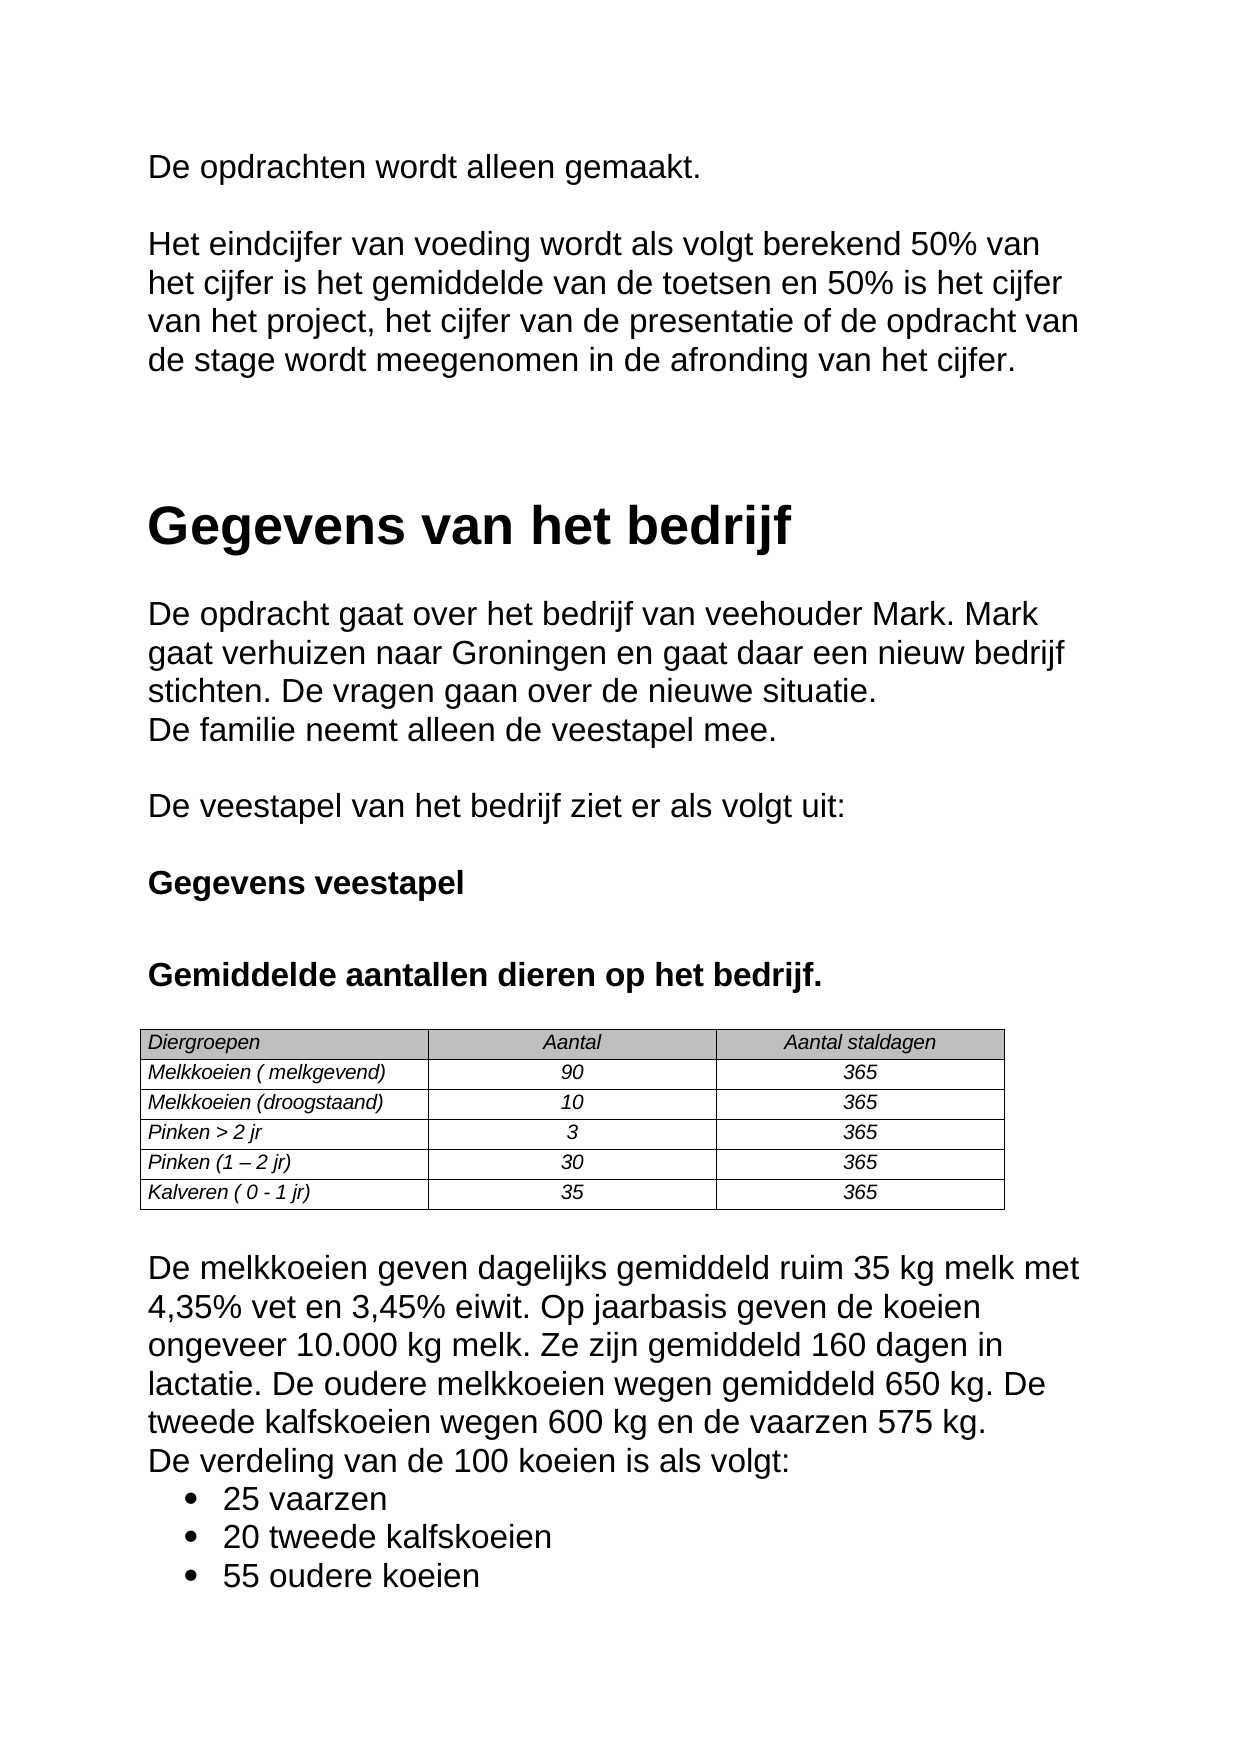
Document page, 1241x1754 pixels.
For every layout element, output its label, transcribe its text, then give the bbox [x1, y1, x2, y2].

table_cell 365 [717, 1060, 1004, 1089]
table_cell 365 [717, 1150, 1004, 1179]
table_cell Melkkoeien (droogstaand) [141, 1090, 428, 1119]
text Gemiddelde aantallen dieren op het bedrijf. [148, 955, 1093, 993]
text De verdeling van de 100 koeien is als volgt: [148, 1441, 1093, 1479]
text De familie neemt alleen de veestapel mee. [148, 709, 1093, 748]
table_cell 10 [429, 1090, 716, 1119]
table_cell 365 [717, 1090, 1004, 1119]
table_cell Pinken > 2 jr [141, 1120, 428, 1149]
text De opdrachten wordt alleen gemaakt. [148, 148, 1093, 186]
text Het eindcijfer van voeding wordt als volgt berekend 50% van het cijfer is het gemiddelde van de toetsen en 50% is het cijfer van het project, het cijfer van de presentatie of de opdracht van de stage wordt meegenomen in de afronding van het cijfer. [148, 224, 1093, 378]
text De melkkoeien geven dagelijks gemiddeld ruim 35 kg melk met 4,35% vet en 3,45% eiwit. Op jaarbasis geven de koeien ongeveer 10.000 kg melk. Ze zijn gemiddeld 160 dagen in lactatie. De oudere melkkoeien wegen gemiddeld 650 kg. De tweede kalfskoeien wegen 600 kg en de vaarzen 575 kg. [148, 1248, 1093, 1441]
table_cell 365 [717, 1180, 1004, 1209]
table_cell 365 [717, 1120, 1004, 1149]
table_cell Kalveren ( 0 - 1 jr) [141, 1180, 428, 1209]
table_cell Melkkoeien ( melkgevend) [141, 1060, 428, 1089]
table_cell 30 [429, 1150, 716, 1179]
table_cell 35 [429, 1180, 716, 1209]
table_header Aantal [429, 1030, 716, 1059]
text De opdracht gaat over het bedrijf van veehouder Mark. Mark gaat verhuizen naar Groningen en gaat daar een nieuw bedrijf stichten. De vragen gaan over de nieuwe situatie. [148, 594, 1093, 709]
text Gegevens van het bedrijf [148, 493, 1093, 556]
table_cell Pinken (1 – 2 jr) [141, 1150, 428, 1179]
text De veestapel van het bedrijf ziet er als volgt uit: [148, 786, 1093, 825]
table_cell 3 [429, 1120, 716, 1149]
list 20 tweede kalfskoeien [185, 1518, 1093, 1556]
table_header Aantal staldagen [717, 1030, 1004, 1059]
text Gegevens veestapel [148, 863, 1093, 902]
list 25 vaarzen [185, 1479, 1093, 1518]
table_header Diergroepen [141, 1030, 428, 1059]
list 55 oudere koeien [185, 1556, 1093, 1595]
table_cell 90 [429, 1060, 716, 1089]
